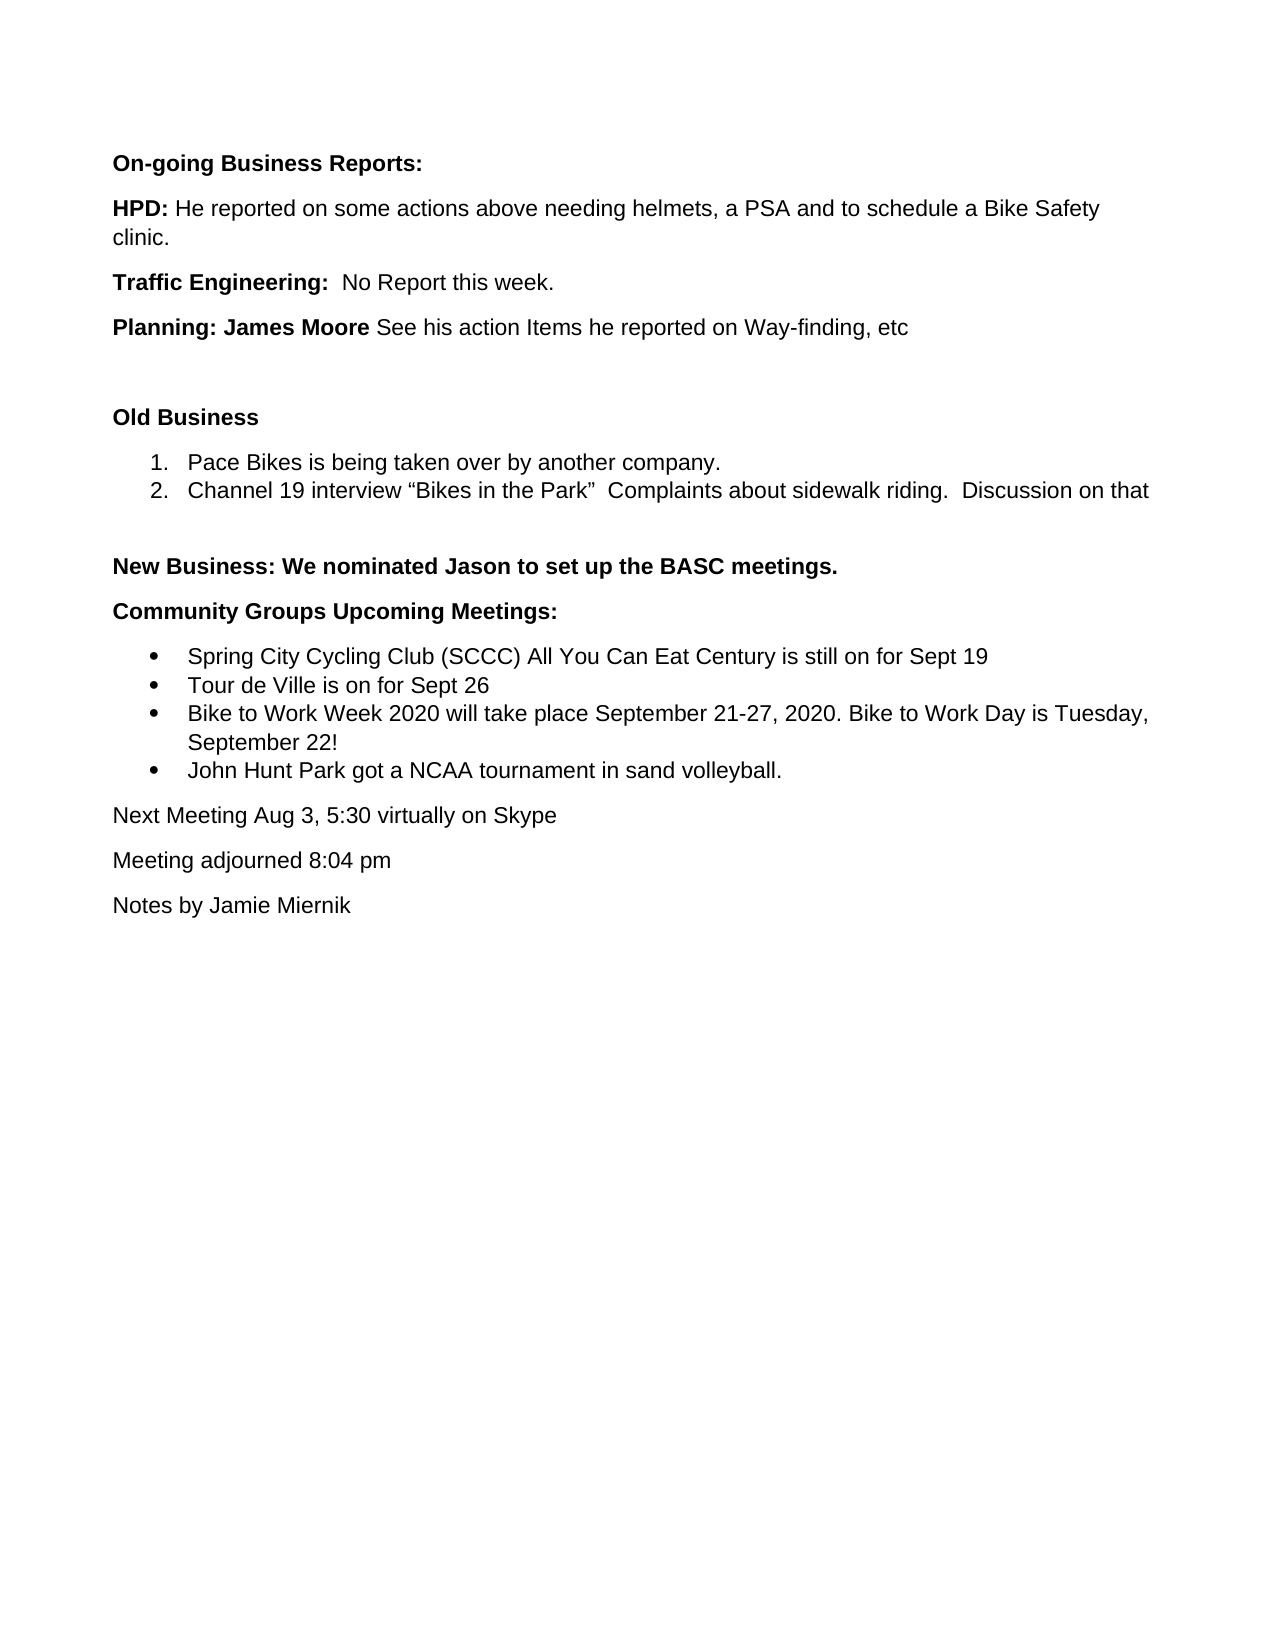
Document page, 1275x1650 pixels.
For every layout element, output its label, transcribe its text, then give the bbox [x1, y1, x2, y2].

text HPD: He reported on some actions above needing helmets, a PSA and to schedule a Bike Safety clinic. [112, 195, 1162, 250]
text Planning: James Moore See his action Items he reported on Way-finding, etc [112, 314, 1162, 340]
list Bike to Work Week 2020 will take place September 21-27, 2020. Bike to Work Day is Tuesday, September 22! [150, 700, 1162, 755]
text Notes by Jamie Miernik [112, 892, 1162, 918]
text Traffic Engineering: No Report this week. [112, 269, 1162, 295]
text On-going Business Reports: [112, 150, 1162, 176]
list John Hunt Park got a NCAA tournament in sand volleyball. [150, 757, 1162, 783]
text Meeting adjourned 8:04 pm [112, 847, 1162, 873]
list Pace Bikes is being taken over by another company. [150, 449, 1162, 475]
text New Business: We nominated Jason to set up the BASC meetings. [112, 553, 1162, 579]
list Tour de Ville is on for Sept 26 [150, 672, 1162, 698]
text Community Groups Upcoming Meetings: [112, 598, 1162, 624]
text Next Meeting Aug 3, 5:30 virtually on Skype [112, 802, 1162, 828]
text Old Business [112, 404, 1162, 430]
list Channel 19 interview “Bikes in the Park” Complaints about sidewalk riding. Discussion on that [150, 477, 1162, 534]
list Spring City Cycling Club (SCCC) All You Can Eat Century is still on for Sept 19 [150, 643, 1162, 669]
